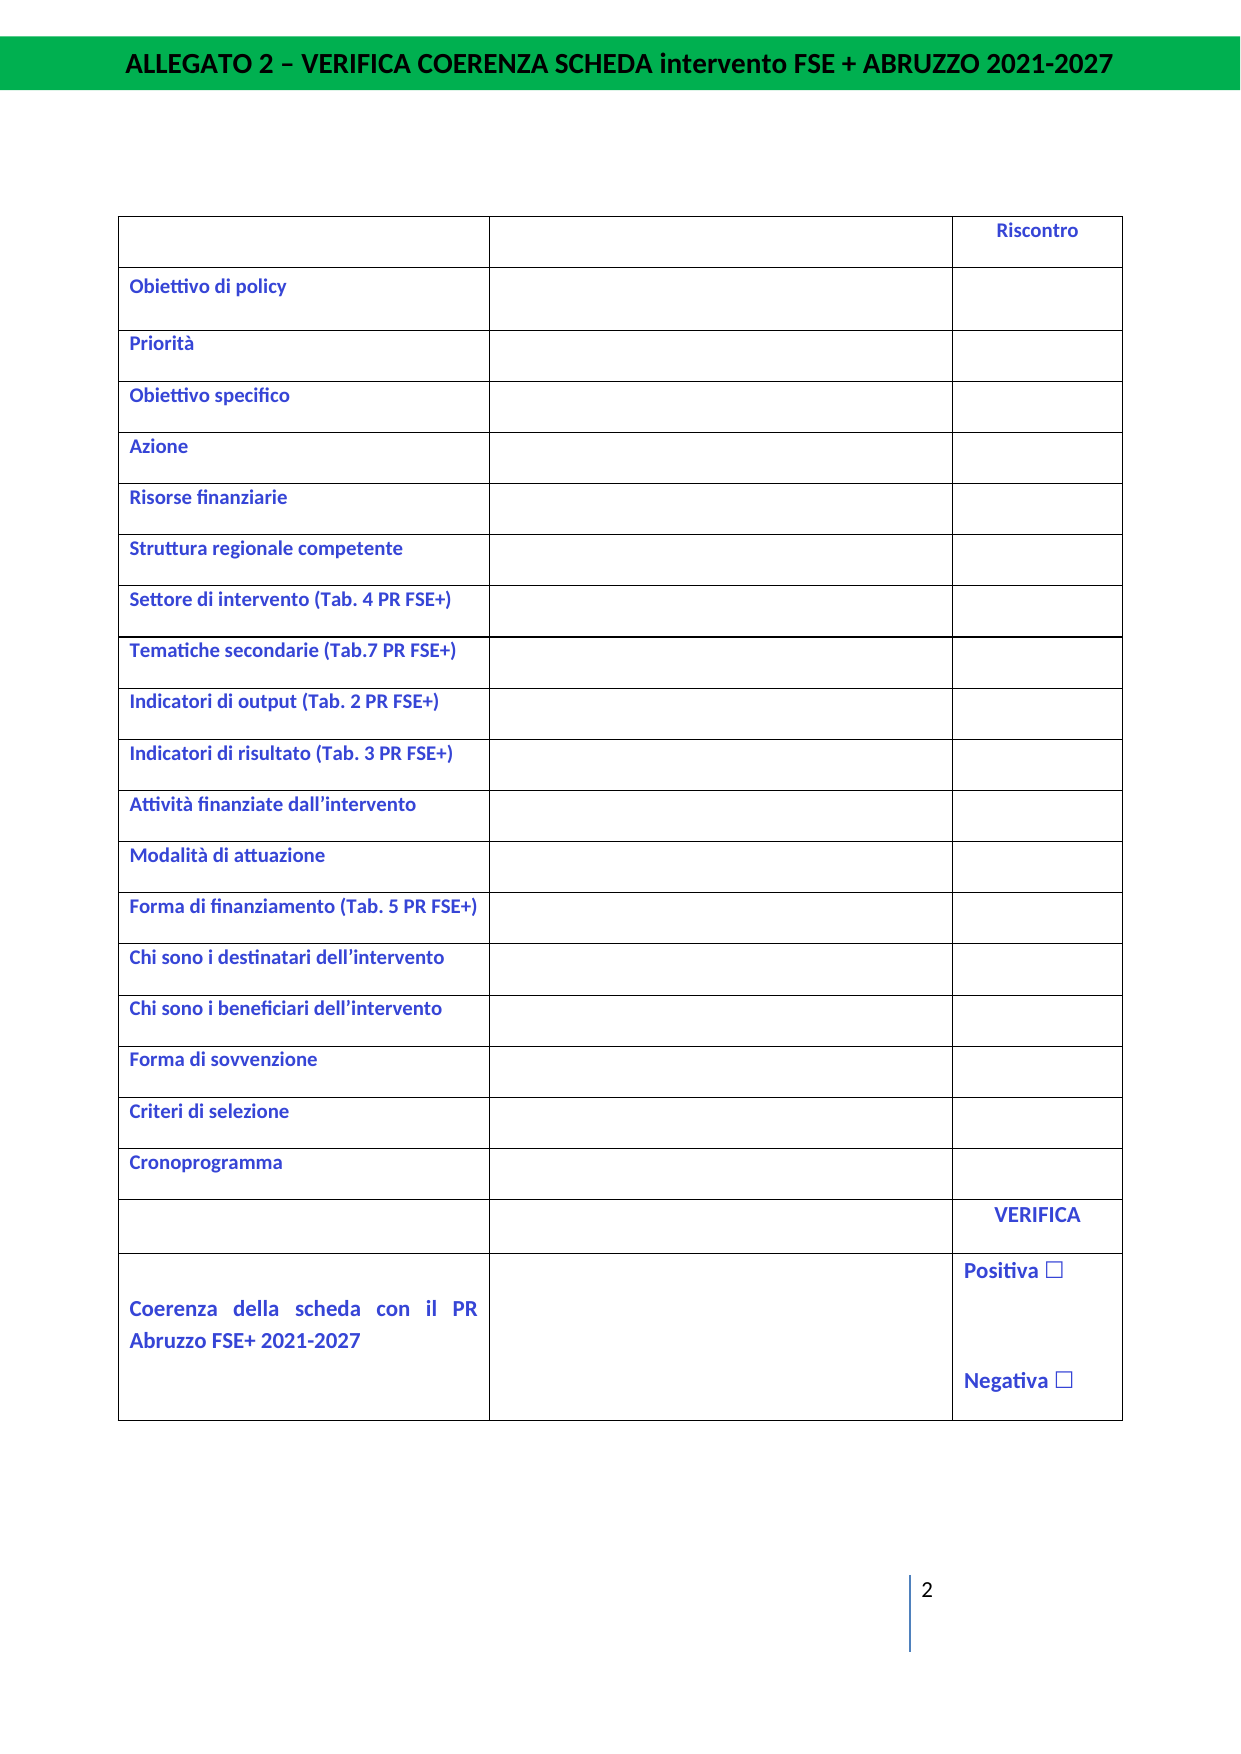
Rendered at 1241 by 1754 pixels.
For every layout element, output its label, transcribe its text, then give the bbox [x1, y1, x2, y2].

table_cell [490, 586, 952, 636]
table_cell Priorità [119, 331, 489, 381]
table_cell [953, 944, 1122, 994]
table_cell [490, 535, 952, 585]
table_cell Risorse finanziarie [119, 484, 489, 534]
table_cell [490, 740, 952, 790]
table_cell Tematiche secondarie (Tab.7 PR FSE+) [119, 638, 489, 688]
table_cell [953, 382, 1122, 432]
table_cell [953, 740, 1122, 790]
table_header [490, 217, 952, 267]
table_cell Chi sono i beneficiari dell’intervento [119, 996, 489, 1046]
table_cell Indicatori di risultato (Tab. 3 PR FSE+) [119, 740, 489, 790]
table_cell [490, 1200, 952, 1253]
table_cell Attività finanziate dall’intervento [119, 791, 489, 841]
table_cell Forma di finanziamento (Tab. 5 PR FSE+) [119, 893, 489, 943]
table_cell [119, 1200, 489, 1253]
table_cell Modalità di attuazione [119, 842, 489, 892]
table_cell [953, 638, 1122, 688]
table_cell Chi sono i destinatari dell’intervento [119, 944, 489, 994]
table_cell [490, 689, 952, 739]
table_cell VERIFICA [953, 1200, 1122, 1253]
table_cell [953, 1098, 1122, 1148]
table_cell [490, 331, 952, 381]
table_header Riscontro [953, 217, 1122, 267]
table_cell Indicatori di output (Tab. 2 PR FSE+) [119, 689, 489, 739]
table_cell [953, 586, 1122, 636]
table_cell [953, 535, 1122, 585]
table_cell [490, 382, 952, 432]
table_cell [953, 1149, 1122, 1199]
table_cell [490, 1149, 952, 1199]
table_cell Coerenza della scheda con il PR Abruzzo FSE+ 2021-2027 [119, 1254, 489, 1419]
table_cell Positiva Negativa [953, 1254, 1122, 1419]
table_cell [490, 842, 952, 892]
table_cell Cronoprogramma [119, 1149, 489, 1199]
table_cell Settore di intervento (Tab. 4 PR FSE+) [119, 586, 489, 636]
table_cell Struttura regionale competente [119, 535, 489, 585]
table_cell [953, 996, 1122, 1046]
table_cell [490, 1254, 952, 1419]
table_cell [490, 944, 952, 994]
table_header [119, 217, 489, 267]
table_cell [490, 433, 952, 483]
table_cell [490, 268, 952, 329]
table_cell [953, 268, 1122, 329]
table_cell Obiettivo specifico [119, 382, 489, 432]
table_cell [490, 638, 952, 688]
table_cell Obiettivo di policy [119, 268, 489, 329]
table_cell [953, 893, 1122, 943]
table_cell Criteri di selezione [119, 1098, 489, 1148]
table_cell Forma di sovvenzione [119, 1047, 489, 1097]
table_cell [953, 484, 1122, 534]
table_cell [490, 996, 952, 1046]
table_cell [490, 1047, 952, 1097]
table_cell [953, 433, 1122, 483]
table_cell Azione [119, 433, 489, 483]
table_cell [490, 893, 952, 943]
table_cell [953, 689, 1122, 739]
table_cell [953, 331, 1122, 381]
table_cell [953, 791, 1122, 841]
table_cell [490, 1098, 952, 1148]
table_cell [490, 484, 952, 534]
table_cell [953, 1047, 1122, 1097]
table_cell [490, 791, 952, 841]
table_cell [953, 842, 1122, 892]
